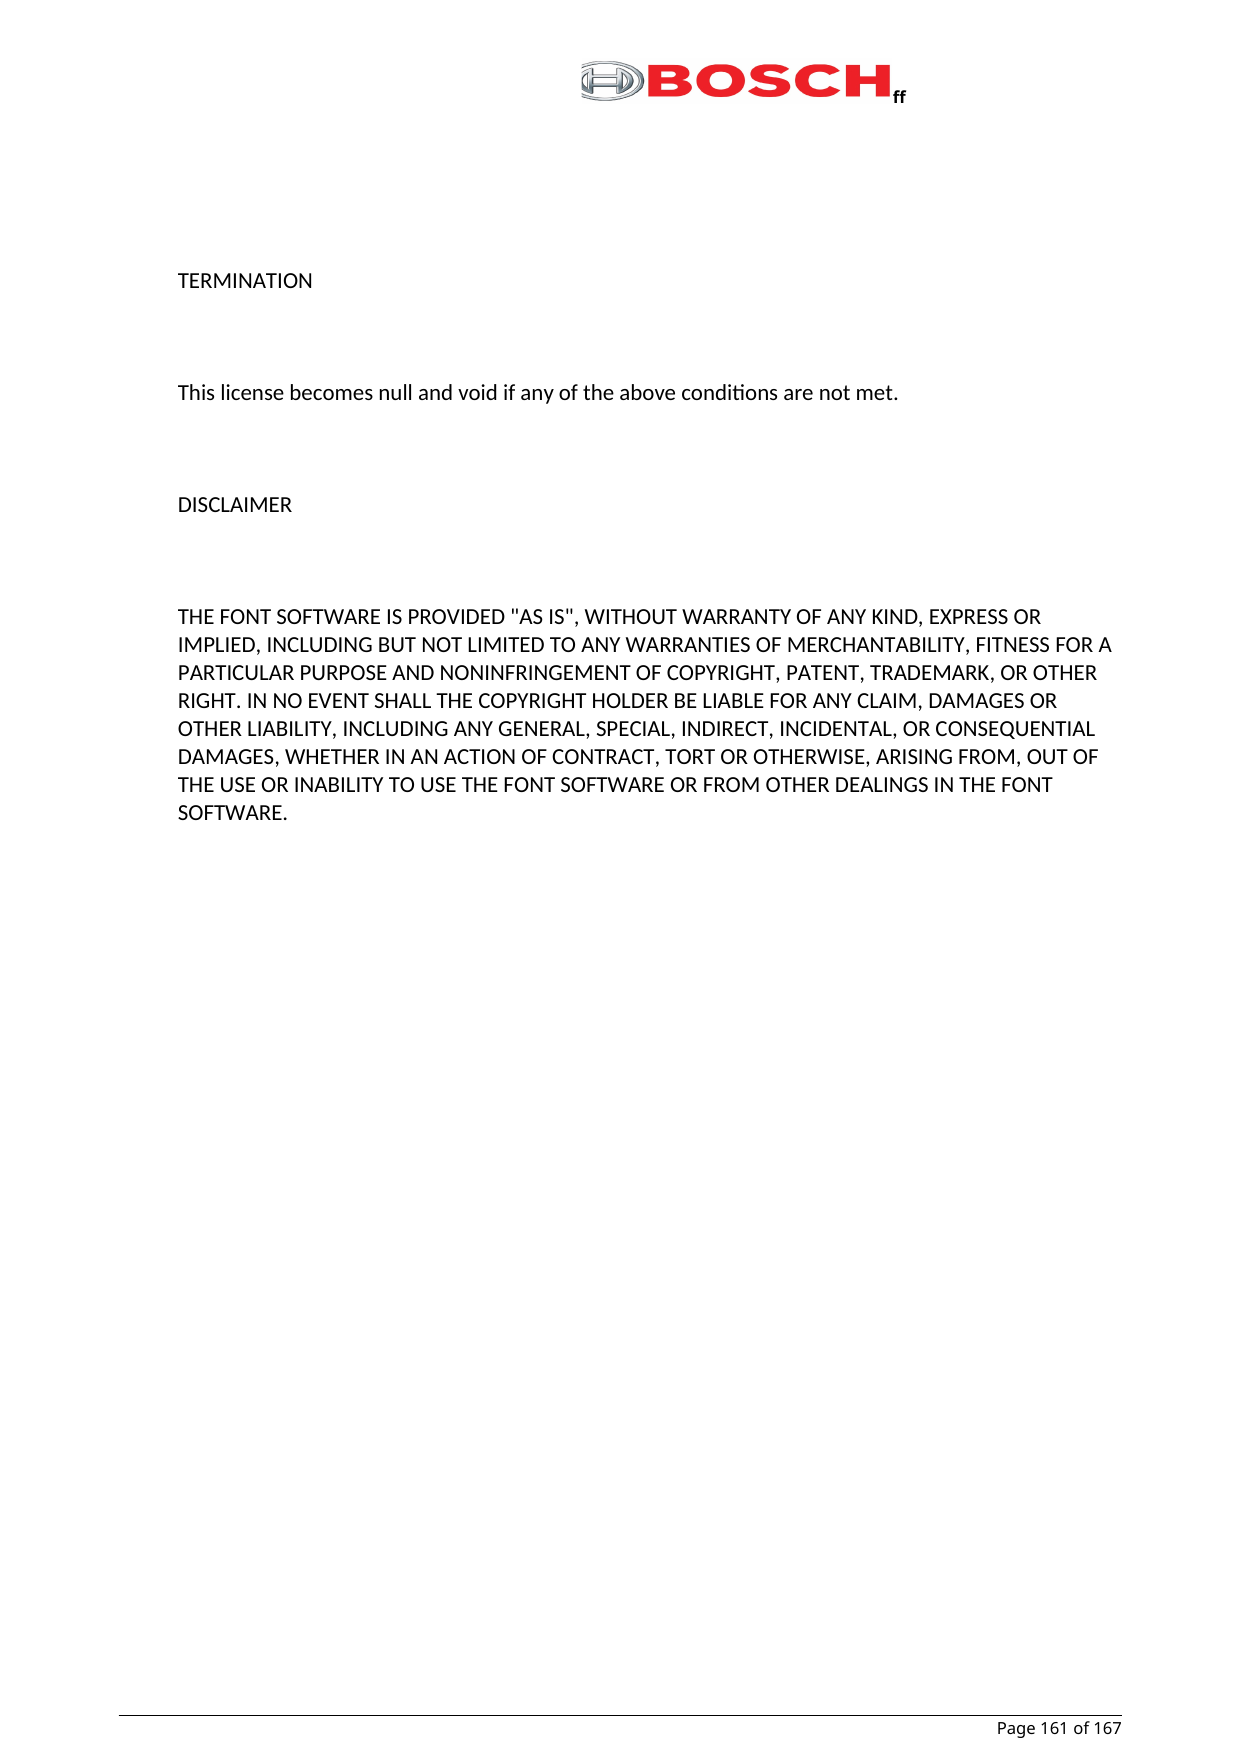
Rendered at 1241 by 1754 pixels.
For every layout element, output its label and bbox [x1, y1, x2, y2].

picture [581, 58, 893, 104]
text [178, 210, 1122, 826]
